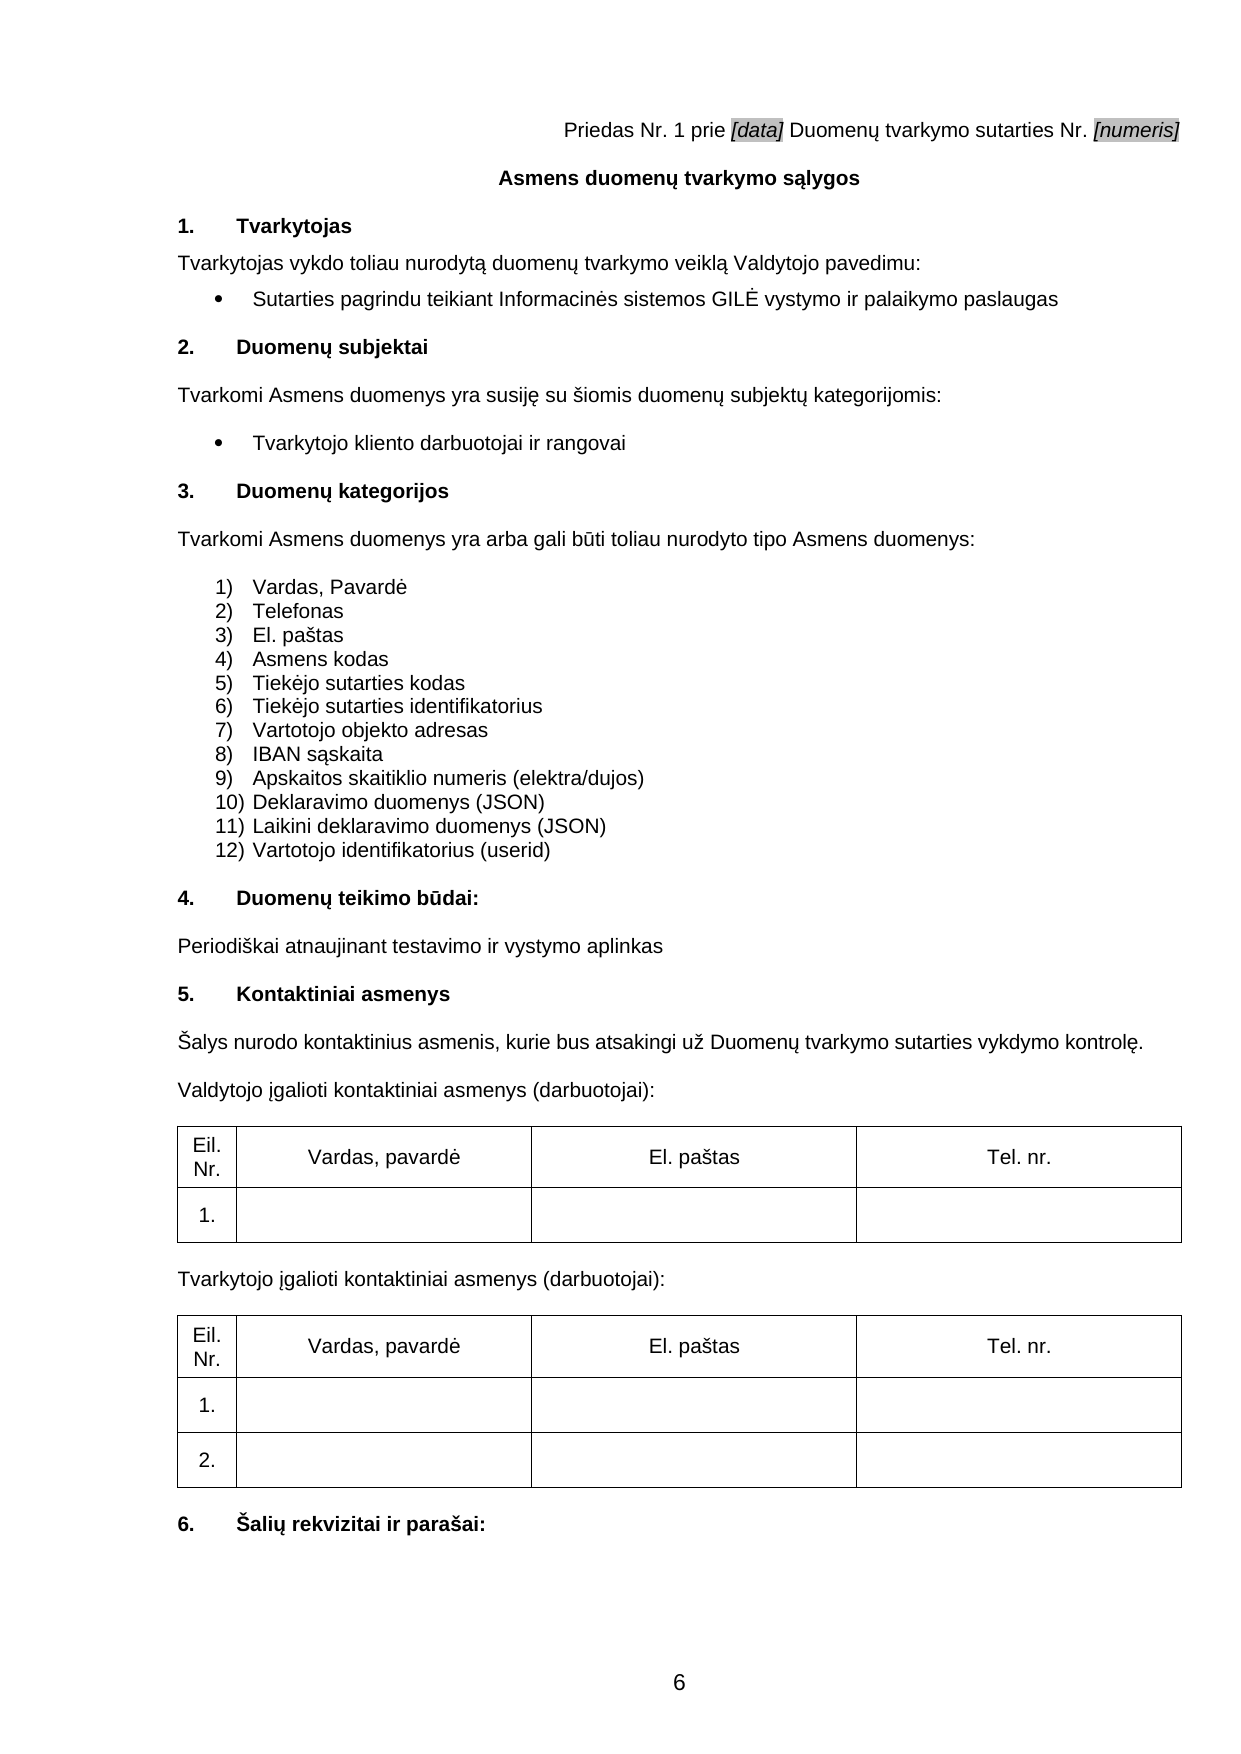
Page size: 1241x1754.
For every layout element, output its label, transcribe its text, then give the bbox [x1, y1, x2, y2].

table_header Eil. Nr. [178, 1316, 236, 1377]
table_cell 2. [178, 1433, 236, 1487]
table_header El. paštas [532, 1127, 856, 1187]
list Tiekėjo sutarties kodas [215, 670, 1181, 694]
text Tvarkytojo įgalioti kontaktiniai asmenys (darbuotojai): [177, 1267, 1181, 1291]
list Vardas, Pavardė [215, 574, 1181, 598]
table_cell [237, 1433, 531, 1487]
text Tvarkytojas vykdo toliau nurodytą duomenų tvarkymo veiklą Valdytojo pavedimu: [177, 250, 1181, 274]
text Priedas Nr. 1 prie [data] Duomenų tvarkymo sutarties Nr. [numeris] [177, 118, 731, 142]
text Tvarkomi Asmens duomenys yra arba gali būti toliau nurodyto tipo Asmens duomenys: [177, 527, 1181, 551]
subtitle Duomenų teikimo būdai: [177, 886, 1181, 910]
list Deklaravimo duomenys (JSON) [215, 790, 1181, 814]
table_cell [857, 1188, 1181, 1242]
list El. paštas [215, 622, 1181, 646]
text Priedas Nr. 1 prie [data] Duomenų tvarkymo sutarties Nr. [numeris] [783, 118, 1094, 142]
list Asmens kodas [215, 646, 1181, 670]
table_cell [532, 1378, 856, 1432]
text Tvarkomi Asmens duomenys yra susiję su šiomis duomenų subjektų kategorijomis: [177, 383, 1181, 407]
text Periodiškai atnaujinant testavimo ir vystymo aplinkas [177, 934, 1181, 958]
subtitle Tvarkytojas [177, 214, 1181, 238]
table_cell 1. [178, 1188, 236, 1242]
table_cell [237, 1378, 531, 1432]
subtitle Kontaktiniai asmenys [177, 982, 1181, 1006]
table_cell [532, 1433, 856, 1487]
text Valdytojo įgalioti kontaktiniai asmenys (darbuotojai): [177, 1078, 1181, 1102]
table_header Eil. Nr. [178, 1127, 236, 1187]
table_header El. paštas [532, 1316, 856, 1377]
table_cell [237, 1188, 531, 1242]
table_header Vardas, pavardė [237, 1316, 531, 1377]
list Telefonas [215, 598, 1181, 622]
list Laikini deklaravimo duomenys (JSON) [215, 814, 1181, 838]
table_header Tel. nr. [857, 1127, 1181, 1187]
list Tiekėjo sutarties identifikatorius [215, 694, 1181, 718]
table_cell [857, 1378, 1181, 1432]
list IBAN sąskaita [215, 742, 1181, 766]
list Apskaitos skaitiklio numeris (elektra/dujos) [215, 766, 1181, 790]
table_cell [857, 1433, 1181, 1487]
subtitle Duomenų subjektai [177, 335, 1181, 359]
list Tvarkytojo kliento darbuotojai ir rangovai [215, 431, 1181, 455]
list Vartotojo identifikatorius (userid) [215, 838, 1181, 862]
table_cell [532, 1188, 856, 1242]
list Sutarties pagrindu teikiant Informacinės sistemos GILĖ vystymo ir palaikymo paslaugas [215, 287, 1181, 311]
table_cell 1. [178, 1378, 236, 1432]
subtitle Šalių rekvizitai ir parašai: [177, 1512, 1181, 1536]
text Šalys nurodo kontaktinius asmenis, kurie bus atsakingi už Duomenų tvarkymo sutarties vykdymo kontrolę. [177, 1030, 1181, 1054]
table_header Tel. nr. [857, 1316, 1181, 1377]
list Vartotojo objekto adresas [215, 718, 1181, 742]
table_header Vardas, pavardė [237, 1127, 531, 1187]
subtitle Duomenų kategorijos [177, 479, 1181, 503]
text Asmens duomenų tvarkymo sąlygos [177, 166, 1181, 190]
